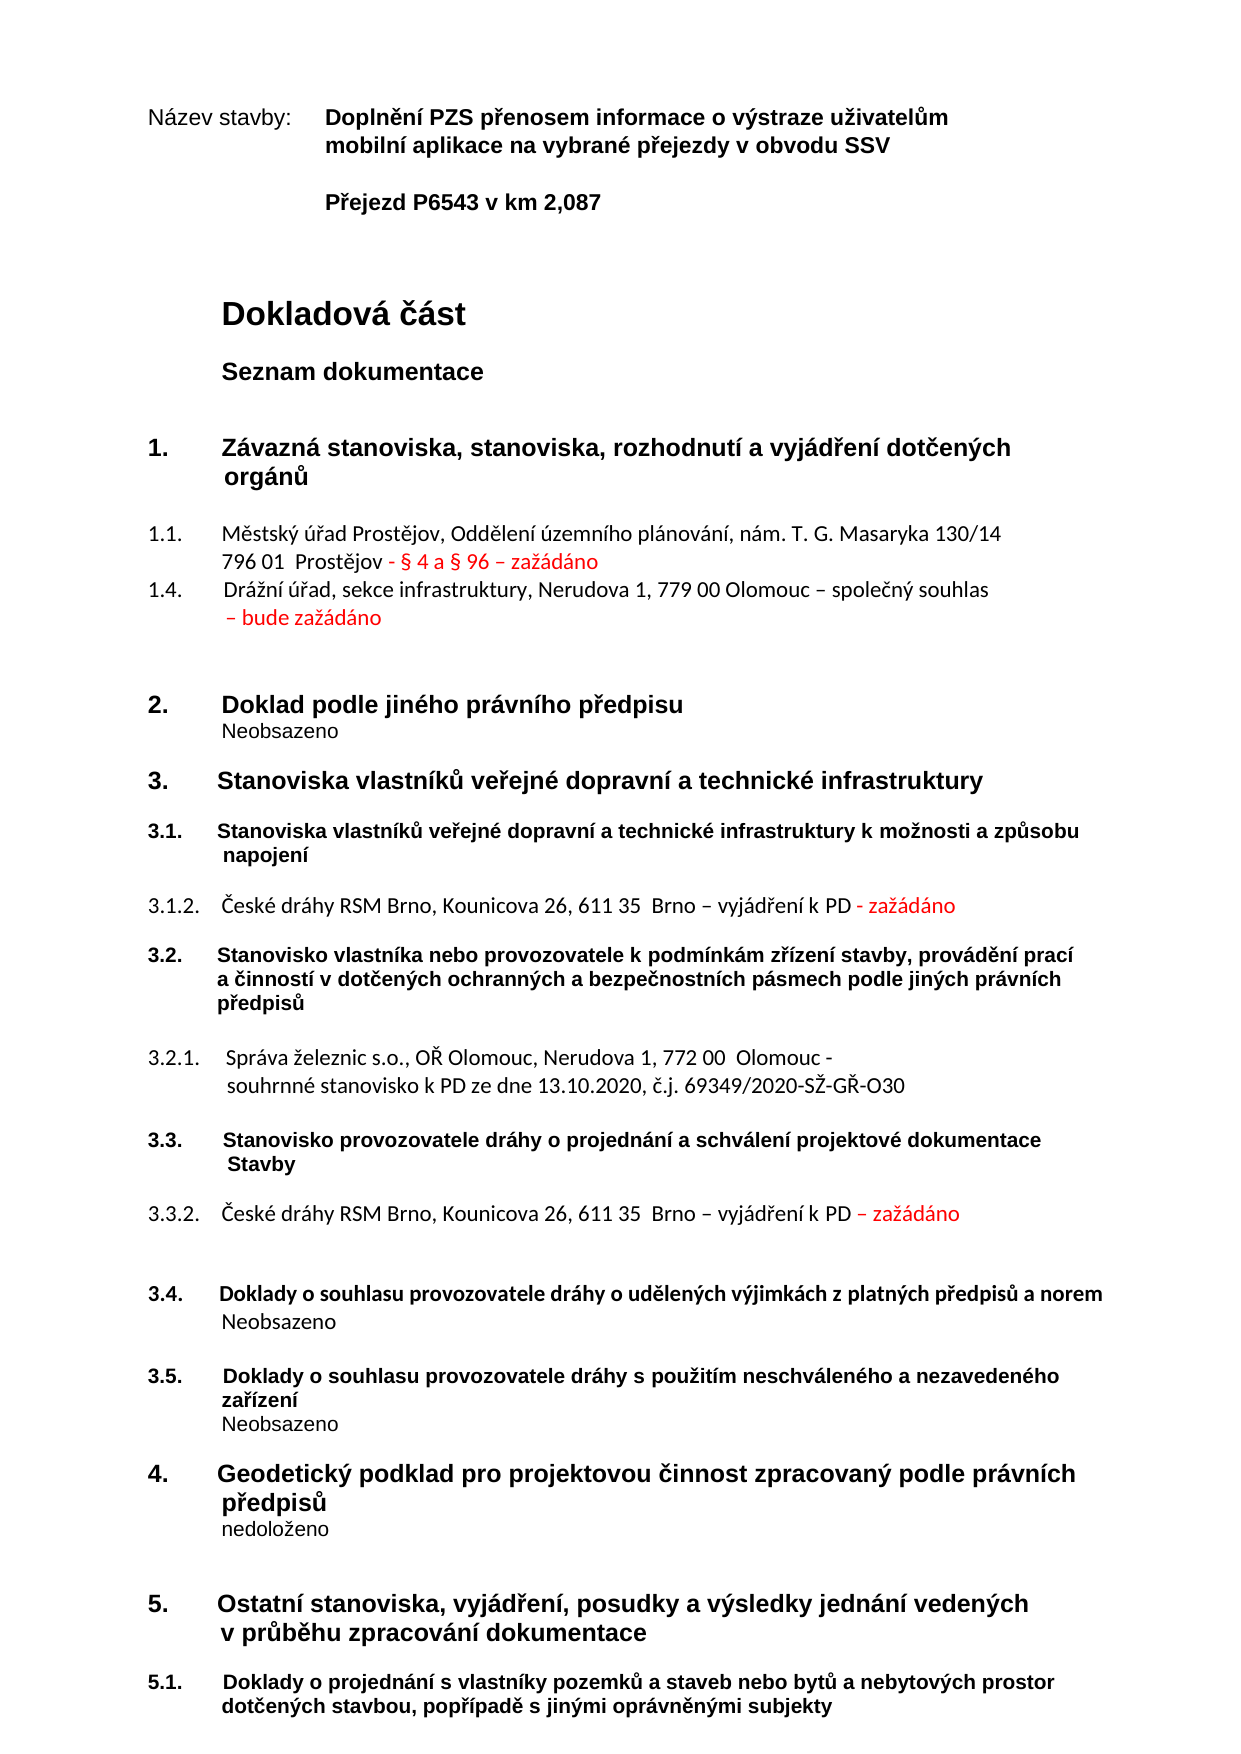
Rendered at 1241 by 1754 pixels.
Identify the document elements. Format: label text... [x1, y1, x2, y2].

text předpisů [148, 1488, 1240, 1517]
text Neobsazeno [148, 1307, 1240, 1336]
text 5. Ostatní stanoviska, vyjádření, posudky a výsledky jednání vedených [148, 1589, 1240, 1617]
text 3.1. Stanoviska vlastníků veřejné dopravní a technické infrastruktury k možnosti a způsobu [148, 819, 1240, 843]
text 1.1. Městský úřad Prostějov, Oddělení územního plánování, nám. T. G. Masaryka 130/14 [148, 519, 1240, 547]
text 3.2. Stanovisko vlastníka nebo provozovatele k podmínkám zřízení stavby, provádění prací [148, 943, 1240, 967]
text a činností v dotčených ochranných a bezpečnostních pásmech podle jiných právních [148, 967, 1240, 991]
text 4. Geodetický podklad pro projektovou činnost zpracovaný podle právních [148, 1459, 1240, 1488]
text Název stavby: Doplnění PZS přenosem informace o výstraze uživatelům [148, 103, 1240, 130]
text 3.2.1. Správa železnic s.o., OŘ Olomouc, Nerudova 1, 772 00 Olomouc - [148, 1043, 1240, 1072]
text 1.4. Drážní úřad, sekce infrastruktury, Nerudova 1, 779 00 Olomouc – společný souhlas [148, 575, 1240, 603]
text 3.3.2. České dráhy RSM Brno, Kounicova 26, 611 35 Brno – vyjádření k PD – zažádáno [148, 1199, 1240, 1227]
text 5.1. Doklady o projednání s vlastníky pozemků a staveb nebo bytů a nebytových prostor [148, 1670, 1240, 1694]
text Neobsazeno [221, 1411, 1240, 1435]
text 3.3. Stanovisko provozovatele dráhy o projednání a schválení projektové dokumentace [148, 1128, 1240, 1152]
text Neobsazeno [148, 718, 1240, 742]
text 1. Závazná stanoviska, stanoviska, rozhodnutí a vyjádření dotčených [148, 433, 1240, 462]
text dotčených stavbou, popřípadě s jinými oprávněnými subjekty [148, 1694, 1240, 1718]
text zařízení [148, 1387, 1240, 1411]
text 3.4. Doklady o souhlasu provozovatele dráhy o udělených výjimkách z platných předpisů a norem [148, 1279, 1240, 1307]
text napojení [148, 843, 1240, 867]
text – bude zažádáno [148, 603, 1240, 631]
text Dokladová část [221, 294, 1240, 332]
text 796 01 Prostějov - § 4 a § 96 – zažádáno [148, 547, 1240, 575]
text 3.5. Doklady o souhlasu provozovatele dráhy s použitím neschváleného a nezavedeného [148, 1363, 1240, 1387]
text 2. Doklad podle jiného právního předpisu [148, 690, 1240, 718]
text 3. Stanoviska vlastníků veřejné dopravní a technické infrastruktury [148, 766, 1240, 795]
text mobilní aplikace na vybrané přejezdy v obvodu SSV [148, 132, 1240, 158]
text předpisů [148, 991, 1240, 1015]
text v průběhu zpracování dokumentace [148, 1617, 1240, 1646]
text 3.1.2. České dráhy RSM Brno, Kounicova 26, 611 35 Brno – vyjádření k PD - zažádáno [148, 891, 1240, 919]
text Stavby [148, 1152, 1240, 1176]
text nedoloženo [148, 1517, 1240, 1541]
text Přejezd P6543 v km 2,087 [148, 189, 1240, 215]
text souhrnné stanovisko k PD ze dne 13.10.2020, č.j. 69349/2020-SŽ-GŘ-O30 [148, 1072, 1240, 1099]
text Seznam dokumentace [221, 356, 1240, 385]
text orgánů [148, 462, 1240, 491]
